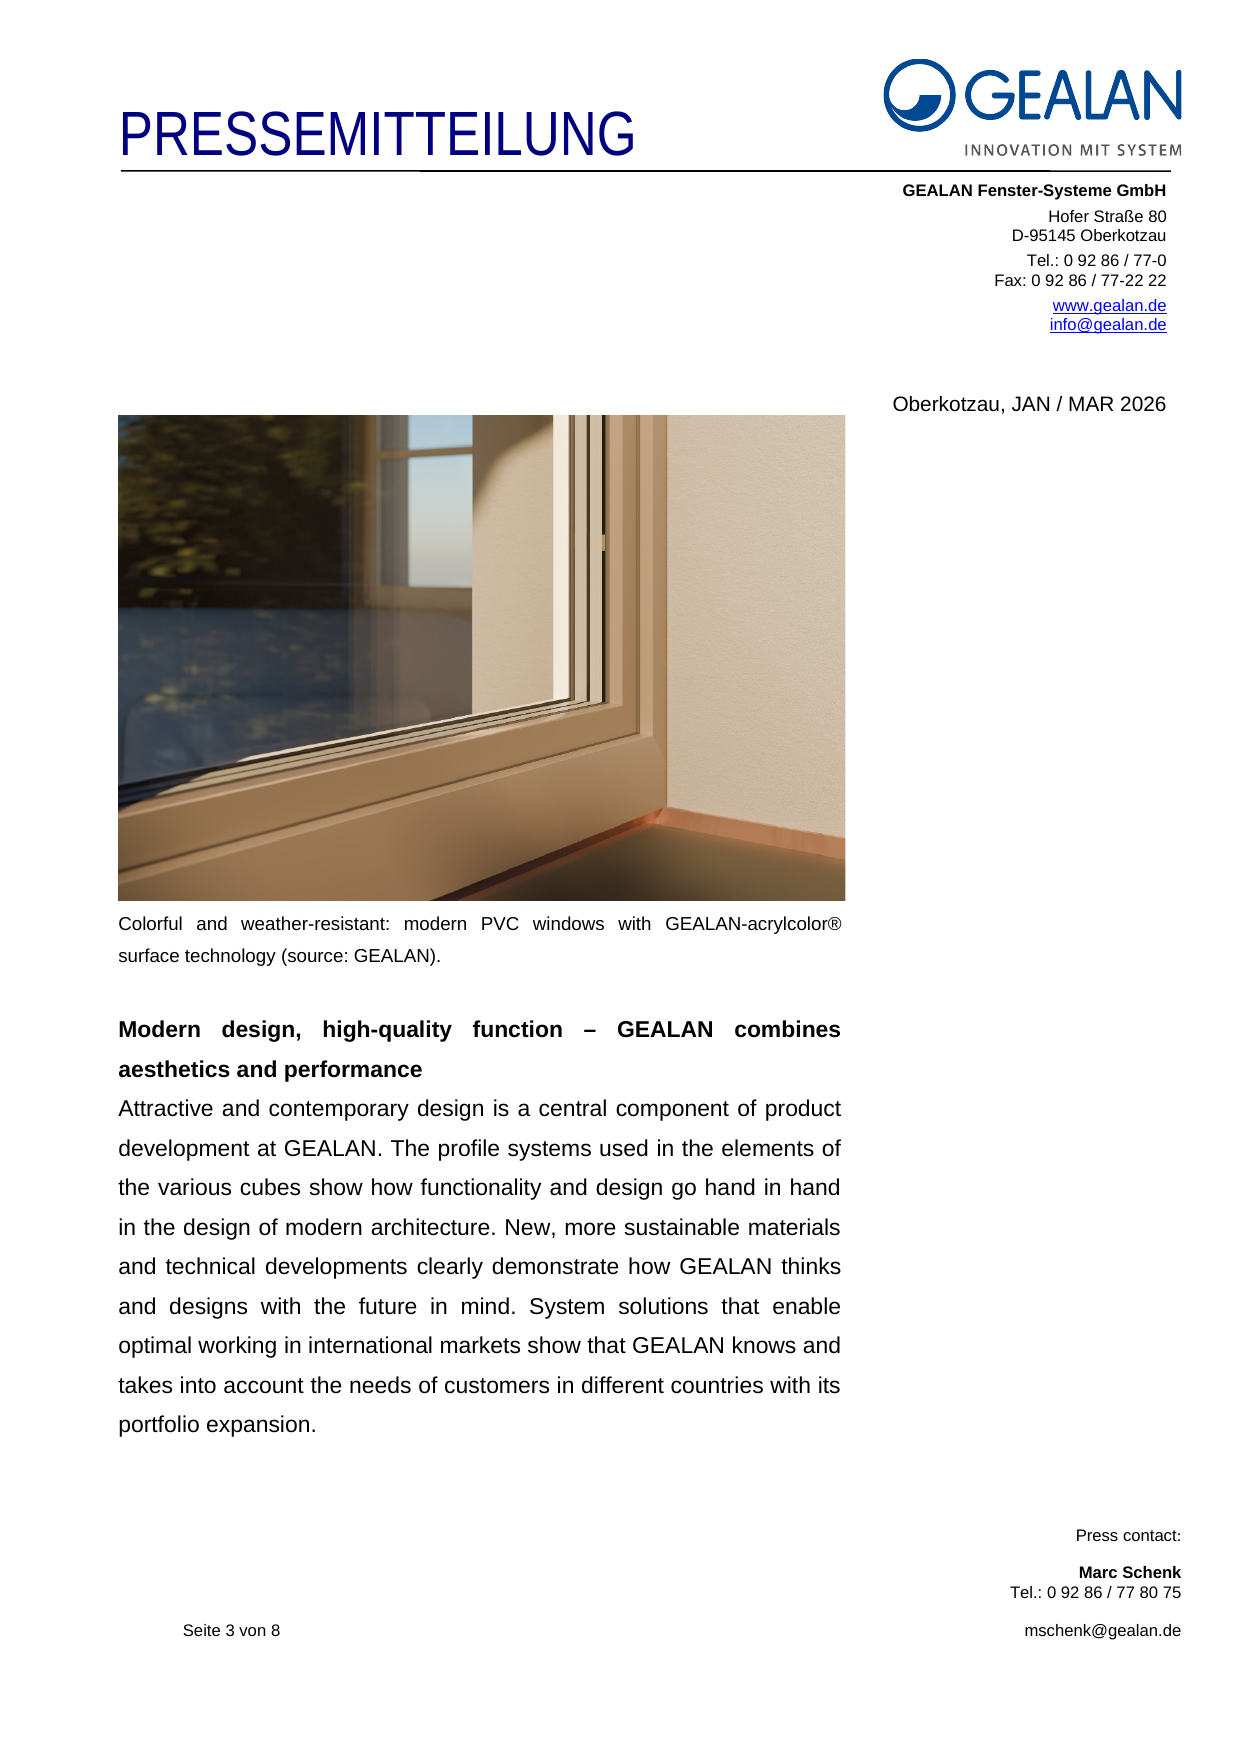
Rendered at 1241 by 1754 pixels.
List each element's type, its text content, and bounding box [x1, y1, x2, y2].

text Colorful and weather-resistant: modern PVC windows with GEALAN-acrylcolor® surface technology (source: GEALAN). [118, 912, 842, 966]
text Attractive and contemporary design is a central component of product development at GEALAN. The profile systems used in the elements of the various cubes show how functionality and design go hand in hand in the design of modern architecture. New, more sustainable materials and technical developments clearly demonstrate how GEALAN thinks and designs with the future in mind. System solutions that enable optimal working in international markets show that GEALAN knows and takes into account the needs of customers in different countries with its portfolio expansion. [118, 1095, 842, 1438]
text Modern design, high-quality function – GEALAN combines aesthetics and performance [118, 1016, 842, 1082]
picture [883, 59, 1182, 156]
picture [118, 415, 846, 901]
